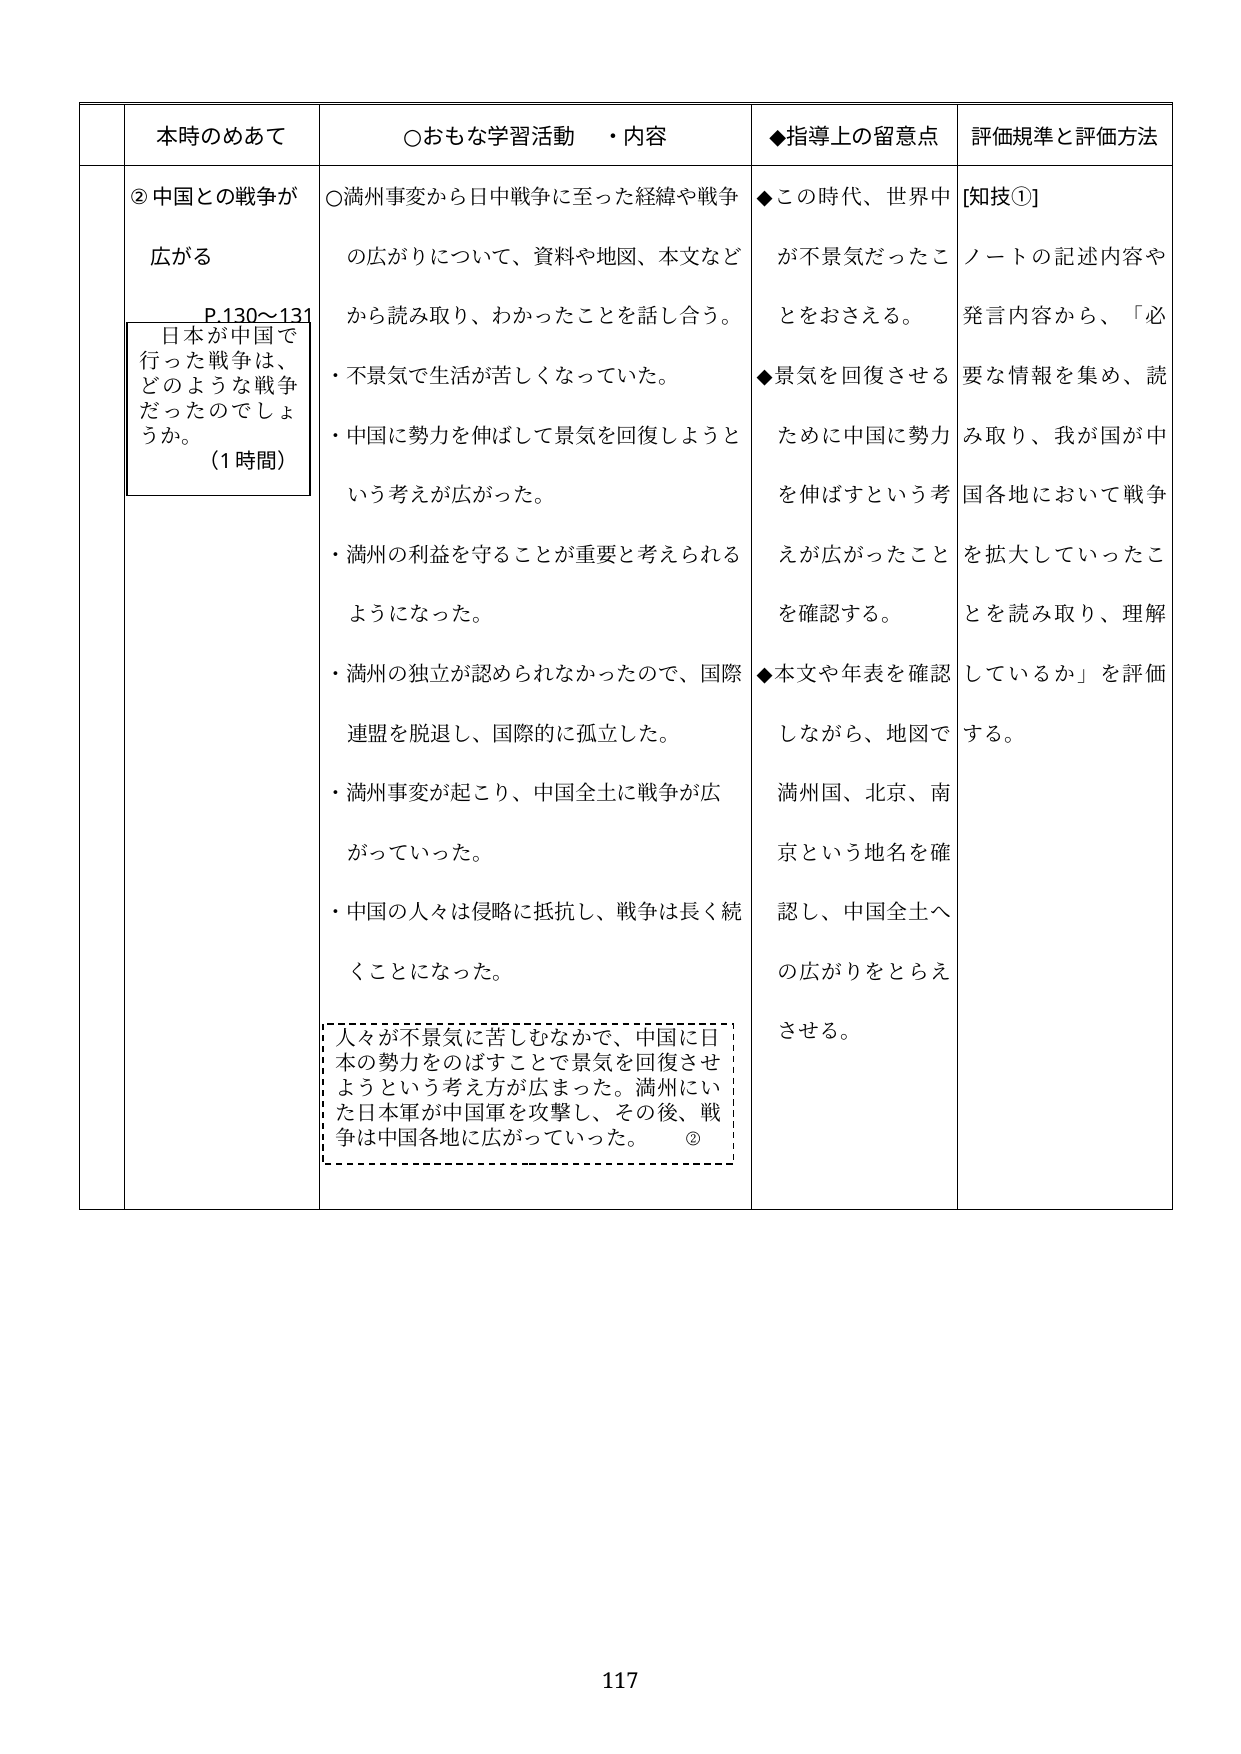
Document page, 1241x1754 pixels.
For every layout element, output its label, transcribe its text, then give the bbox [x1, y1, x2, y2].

table_header [80, 105, 124, 165]
table_cell [80, 166, 124, 1209]
table_header 本時のめあて [125, 105, 319, 165]
table_header 評価規準と評価方法 [958, 105, 1172, 165]
table_cell ②中国との戦争が広がる P.130～131 [125, 166, 319, 1209]
table_cell ○満州事変から日中戦争に至った経緯や戦争の広がりについて、資料や地図、本文などから読み取り、わかったことを話し合う。 ・不景気で生活が苦しくなっていた。 ・中国に勢力を伸ばして景気を回復しようという考えが広がった。 ・満州の利益を守ることが重要と考えられるようになった。 ・満州の独立が認められなかったので、国際連盟を脱退し、国際的に孤立した。 ・満州事変が起こり、中国全土に戦争が広がっていった。 ・中国の人々は侵略に抵抗し、戦争は長く続くことになった。 [320, 166, 751, 1209]
table_header ◆指導上の留意点 [752, 105, 957, 165]
table_cell ◆この時代、世界中が不景気だったことをおさえる。 ◆景気を回復させるために中国に勢力を伸ばすという考えが広がったことを確認する。 ◆本文や年表を確認しながら、地図で満州国、北京、南京という地名を確認し、中国全土への広がりをとらえさせる。 [752, 166, 957, 1209]
table_cell [知技①] ノートの記述内容や発言内容から、「必要な情報を集め、読み取り、我が国が中国各地において戦争を拡大していったことを読み取り、理解しているか」を評価する。 [958, 166, 1172, 1209]
table_header ○おもな学習活動 ・内容 [320, 105, 751, 165]
